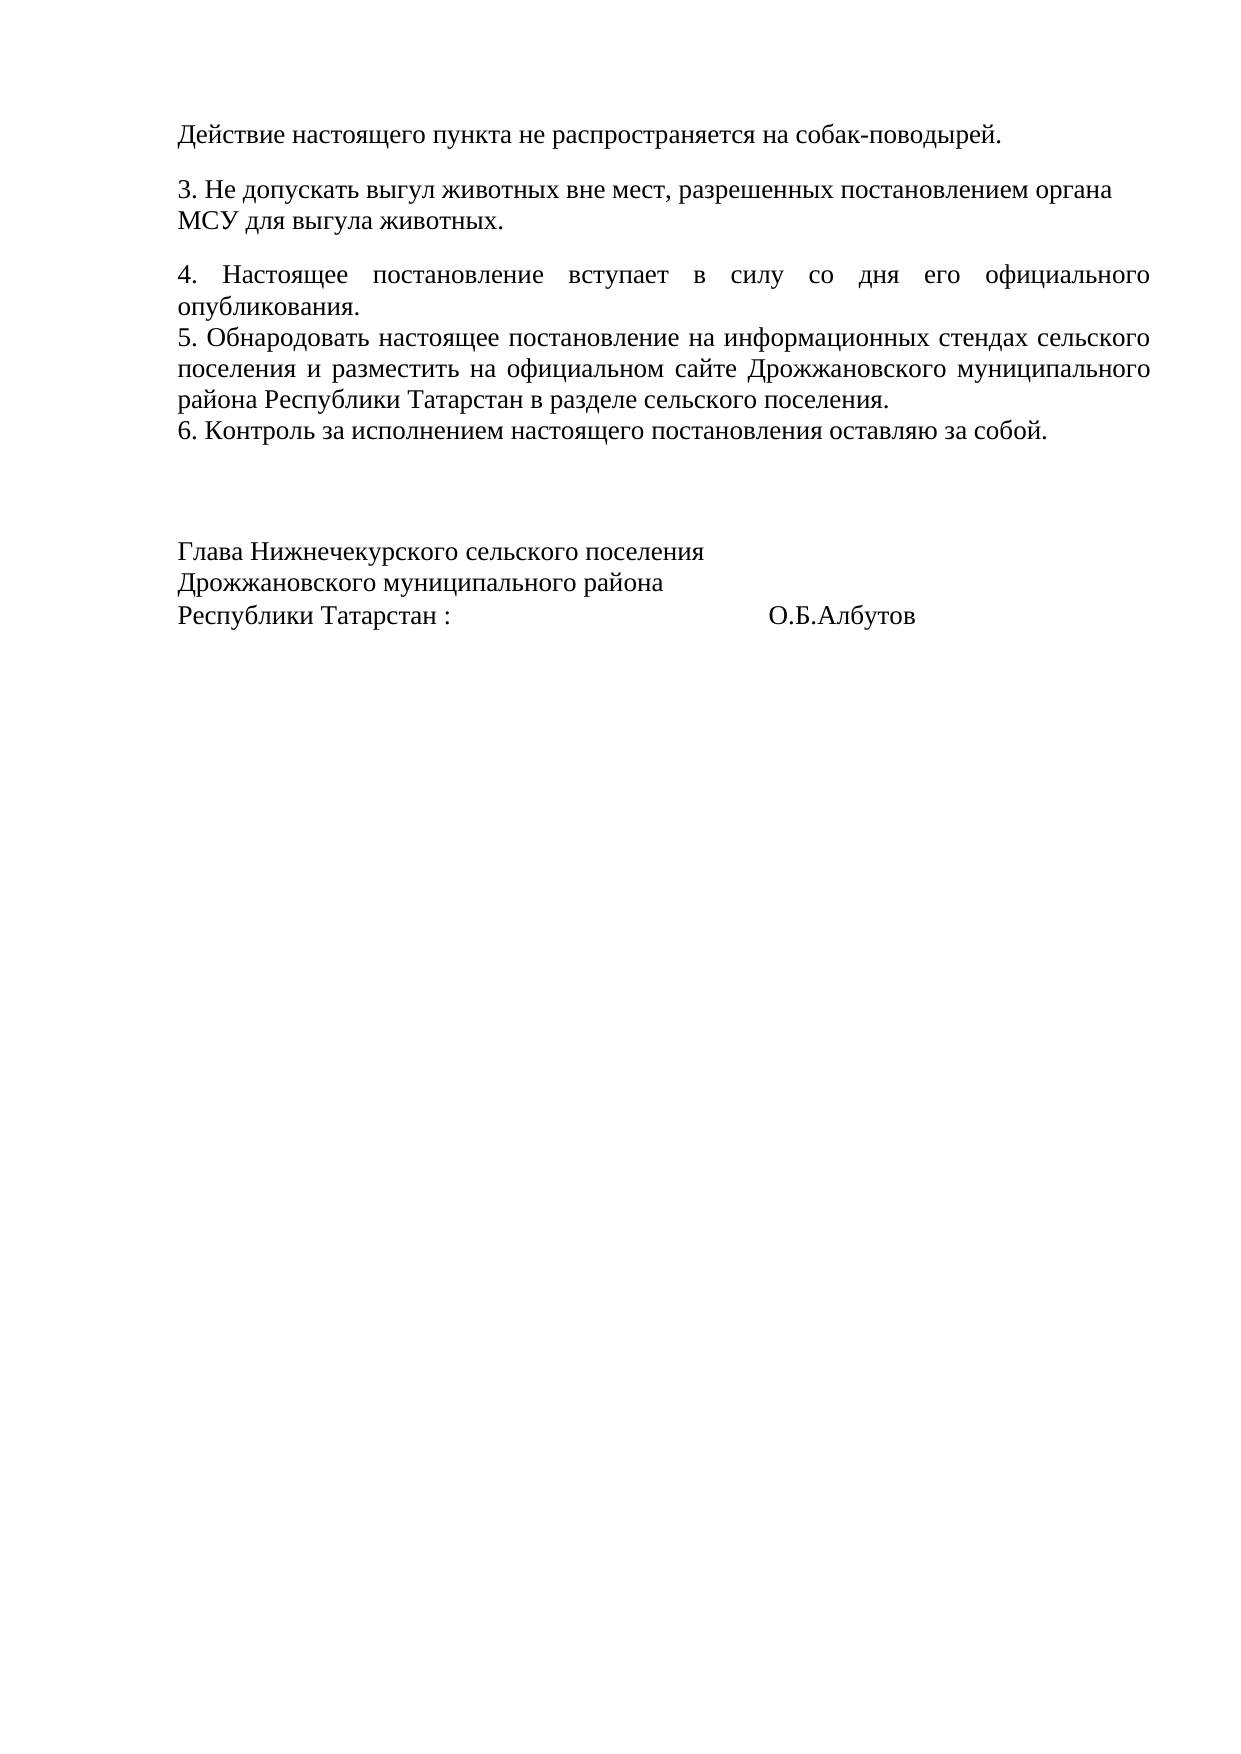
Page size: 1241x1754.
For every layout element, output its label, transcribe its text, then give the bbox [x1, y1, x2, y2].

text 5. Обнародовать настоящее постановление на информационных стендах сельского поселения и разместить на официальном сайте Дрожжановского муниципального района Республики Татарстан в разделе сельского поселения. [177, 321, 1152, 414]
text 3. Не допускать выгул животных вне мест, разрешенных постановлением органа МСУ для выгула животных. [177, 173, 1152, 235]
text Дрожжановского муниципального района [177, 566, 1152, 597]
text Глава Нижнечекурского сельского поселения [177, 535, 1152, 566]
text Республики Татарстан : О.Б.Албутов [177, 599, 1152, 631]
text 4. Настоящее постановление вступает в силу со дня его официального опубликования. [177, 258, 1152, 321]
text Действие настоящего пункта не распространяется на собак-поводырей. [177, 118, 1152, 149]
text 6. Контроль за исполнением настоящего постановления оставляю за собой. [177, 414, 1152, 445]
